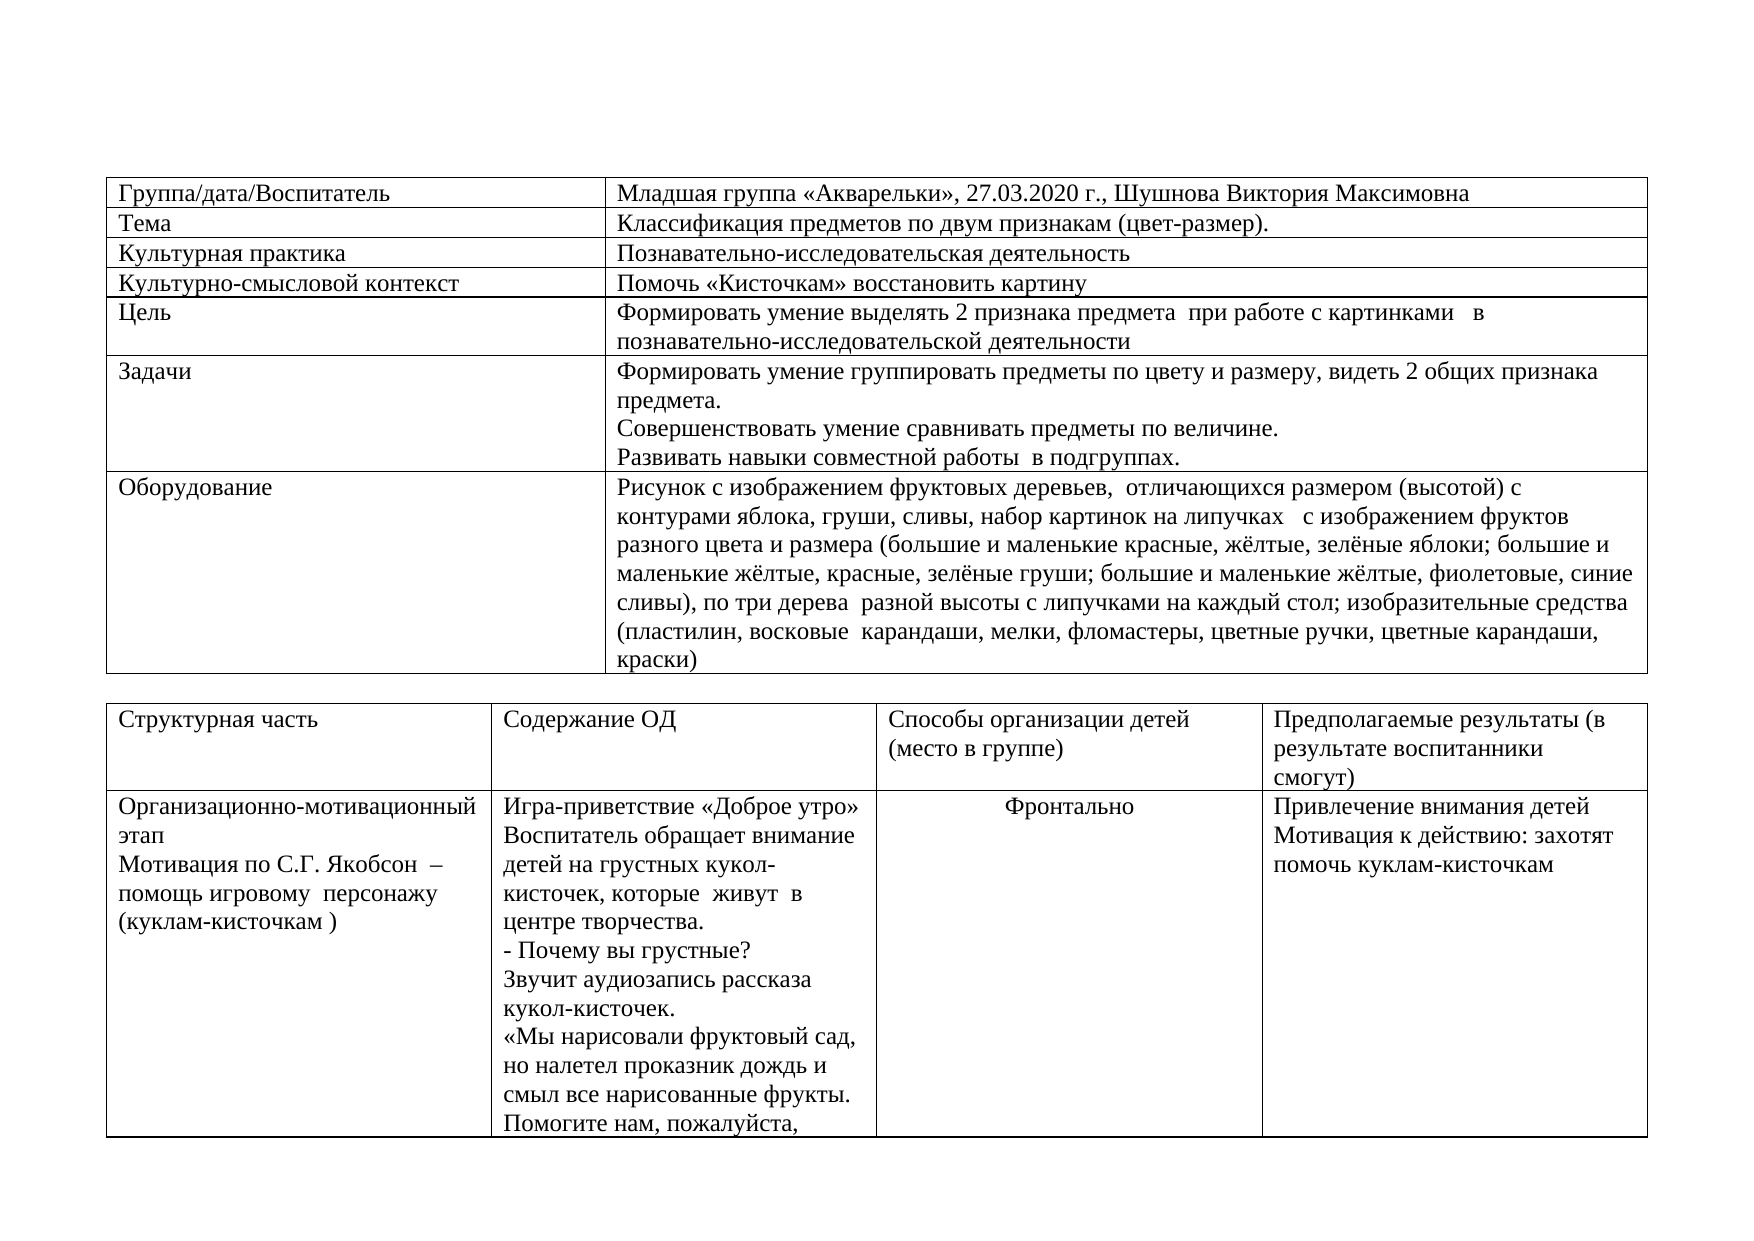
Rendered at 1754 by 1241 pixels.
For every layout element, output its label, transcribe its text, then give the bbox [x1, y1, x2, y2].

table_cell Культурная практика [107, 238, 605, 267]
table_header Содержание ОД [492, 704, 876, 790]
table_header Младшая группа «Акварельки», 27.03.2020 г., Шушнова Виктория Максимовна [606, 178, 1647, 207]
table_cell Классификация предметов по двум признакам (цвет-размер). [606, 208, 1647, 237]
table_cell Рисунок с изображением фруктовых деревьев, отличающихся размером (высотой) с контурами яблока, груши, сливы, набор картинок на липучках с изображением фруктов разного цвета и размера (большие и маленькие красные, жёлтые, зелёные яблоки; большие и маленькие жёлтые, красные, зелёные груши; большие и маленькие жёлтые, фиолетовые, синие сливы), по три дерева разной высоты с липучками на каждый стол; изобразительные средства (пластилин, восковые карандаши, мелки, фломастеры, цветные ручки, цветные карандаши, краски) [606, 472, 1647, 673]
table_header Структурная часть [107, 704, 491, 790]
table_cell Культурно-смысловой контекст [107, 268, 605, 296]
table_cell Познавательно-исследовательская деятельность [606, 238, 1647, 267]
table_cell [107, 791, 491, 1136]
table_cell Фронтально [877, 791, 1262, 1136]
table_cell Тема [107, 208, 605, 237]
table_cell Оборудование [107, 472, 605, 673]
table_header Способы организации детей (место в группе) [877, 704, 1262, 790]
table_cell Формировать умение выделять 2 признака предмета при работе с картинками в познавательно-исследовательской деятельности [606, 298, 1647, 355]
table_cell Цель [107, 298, 605, 355]
table_header Предполагаемые результаты (в результате воспитанники смогут) [1263, 704, 1647, 790]
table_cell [1263, 791, 1647, 1136]
table_cell Формировать умение группировать предметы по цвету и размеру, видеть 2 общих признака предмета. Совершенствовать умение сравнивать предметы по величине. Развивать навыки совместной работы в подгруппах. [606, 356, 1647, 471]
table_header Группа/дата/Воспитатель [107, 178, 605, 207]
table_cell Помочь «Кисточкам» восстановить картину [606, 268, 1647, 296]
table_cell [492, 791, 876, 1136]
table_cell Задачи [107, 356, 605, 471]
